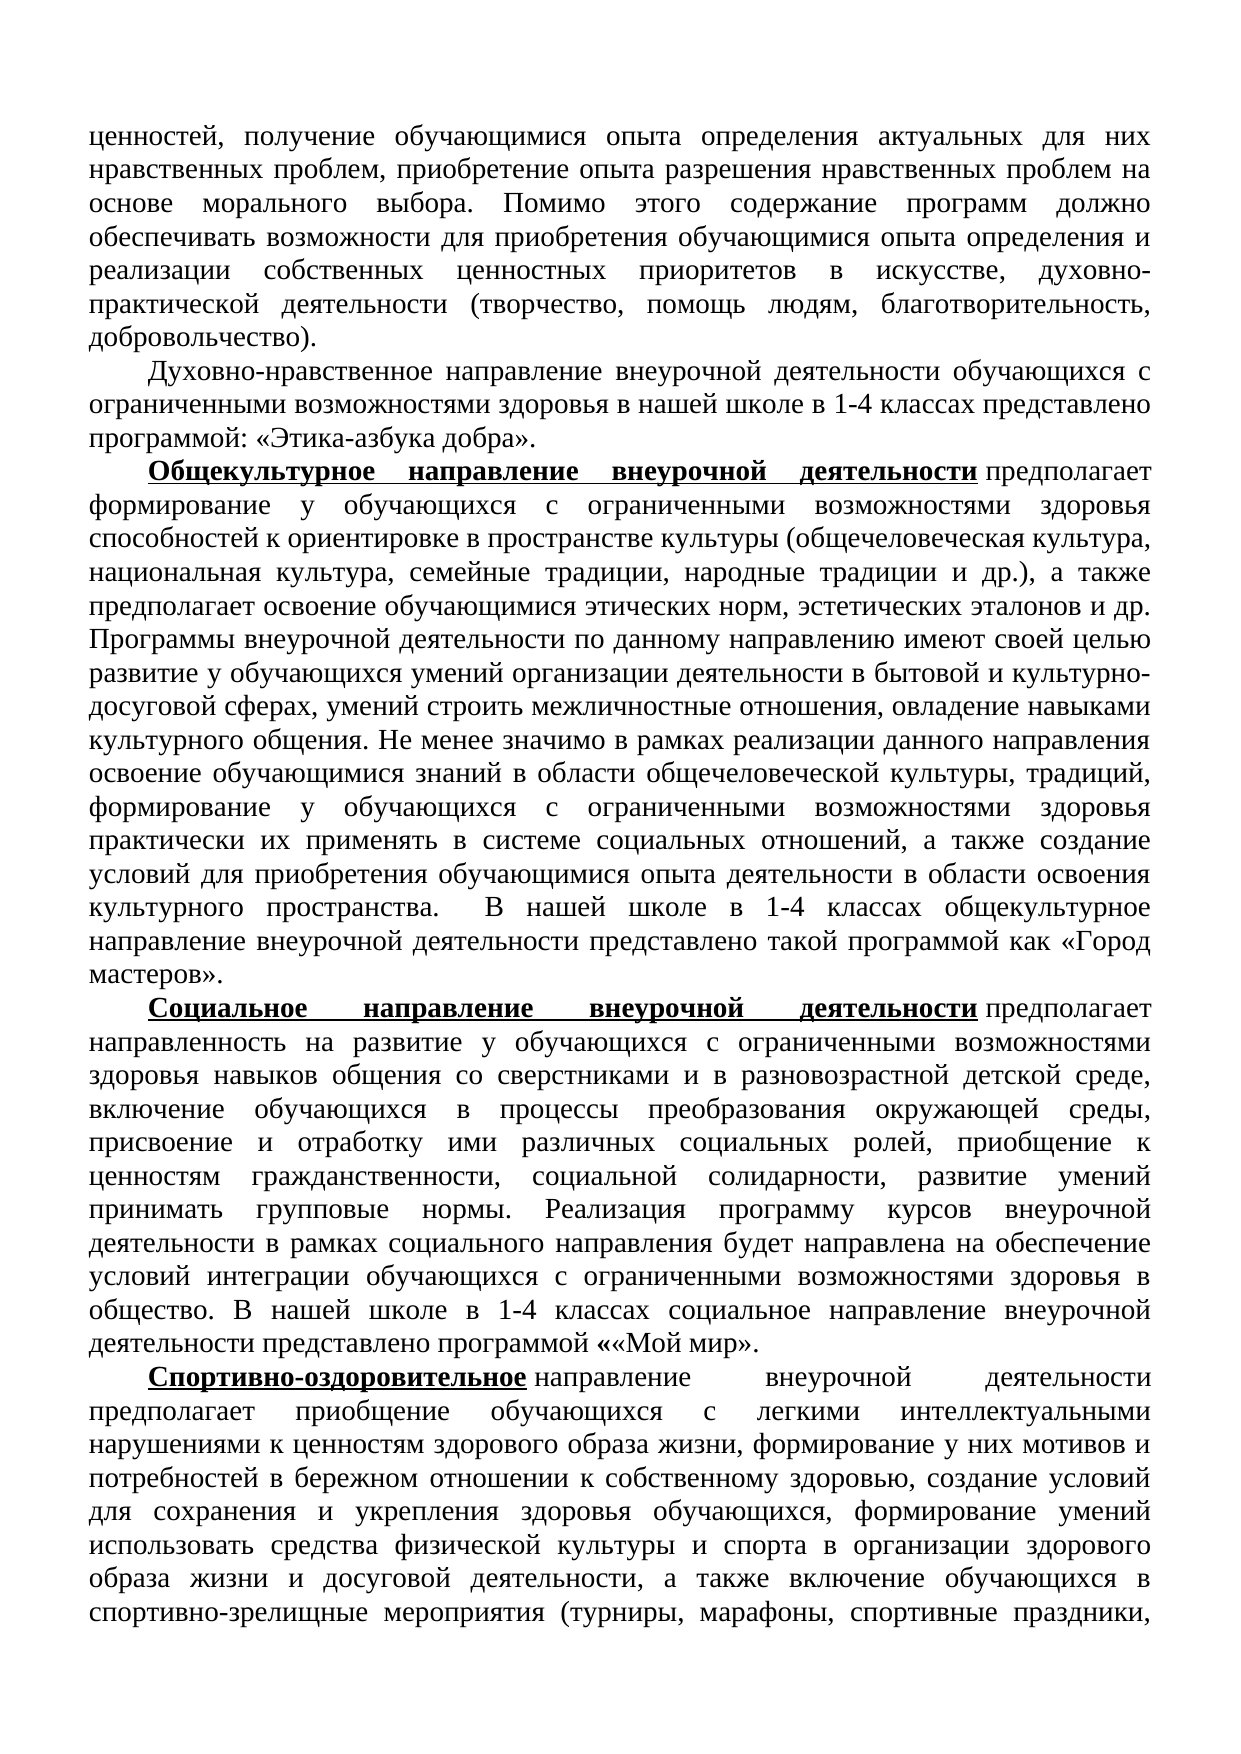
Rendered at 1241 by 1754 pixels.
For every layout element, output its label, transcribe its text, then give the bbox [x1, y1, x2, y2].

text Общекультурное направление внеурочной деятельности предполагает формирование у обучающихся с ограниченными возможностями здоровья способностей к ориентировке в пространстве культуры (общечеловеческая культура, национальная культура, семейные традиции, народные традиции и др.), а также предполагает освоение обучающимися этических норм, эстетических эталонов и др. Программы внеурочной деятельности по данному направлению имеют своей целью развитие у обучающихся умений организации деятельности в бытовой и культурно-досуговой сферах, умений строить межличностные отношения, овладение навыками культурного общения. Не менее значимо в рамках реализации данного направления освоение обучающимися знаний в области общечеловеческой культуры, традиций, формирование у обучающихся с ограниченными возможностями здоровья практически их применять в системе социальных отношений, а также создание условий для приобретения обучающимися опыта деятельности в области освоения культурного пространства. В нашей школе в 1-4 классах общекультурное направление внеурочной деятельности представлено такой программой как «Город мастеров». [89, 453, 1152, 990]
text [89, 1359, 1152, 1627]
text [89, 118, 1152, 353]
text Духовно-нравственное направление внеурочной деятельности обучающихся с ограниченными возможностями здоровья в нашей школе в 1-4 классах представлено программой: «Этика-азбука добра». [89, 353, 1152, 453]
text Социальное направление внеурочной деятельности предполагает направленность на развитие у обучающихся с ограниченными возможностями здоровья навыков общения со сверстниками и в разновозрастной детской среде, включение обучающихся в процессы преобразования окружающей среды, присвоение и отработку ими различных социальных ролей, приобщение к ценностям гражданственности, социальной солидарности, развитие умений принимать групповые нормы. Реализация программу курсов внеурочной деятельности в рамках социального направления будет направлена на обеспечение условий интеграции обучающихся с ограниченными возможностями здоровья в общество. В нашей школе в 1-4 классах социальное направление внеурочной деятельности представлено программой ««Мой мир». [89, 990, 1152, 1359]
